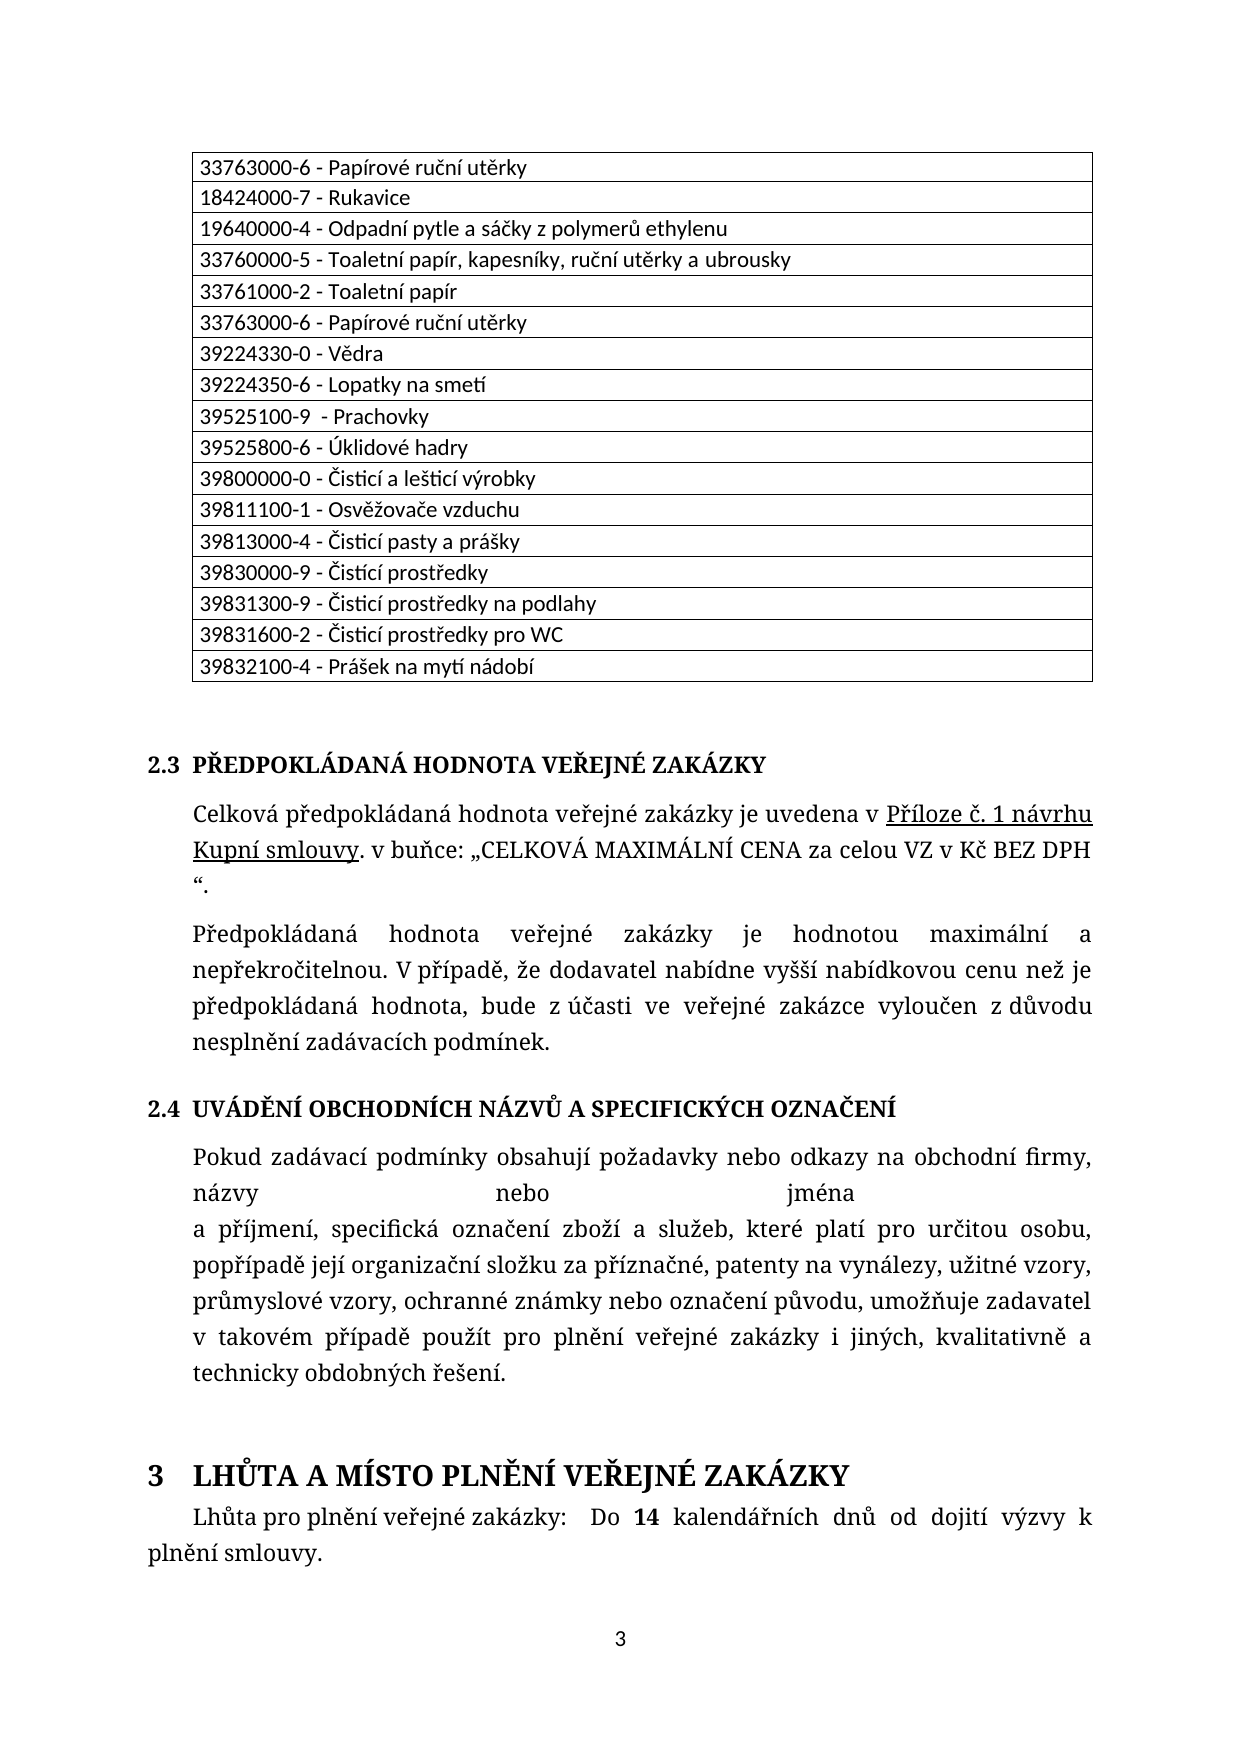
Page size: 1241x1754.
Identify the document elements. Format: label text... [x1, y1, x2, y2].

table_cell 39831300-9 - Čisticí prostředky na podlahy [193, 588, 1092, 618]
text Pokud zadávací podmínky obsahují požadavky nebo odkazy na obchodní firmy, názvy nebo jména a příjmení, specifická označení zboží a služeb, které platí pro určitou osobu, popřípadě její organizační složku za příznačné, patenty na vynálezy, užitné vzory, průmyslové vzory, ochranné známky nebo označení původu, umožňuje zadavatel v takovém případě použít pro plnění veřejné zakázky i jiných, kvalitativně a technicky obdobných řešení. [193, 1141, 1092, 1388]
table_cell 18424000-7 - Rukavice [193, 182, 1092, 212]
table_cell 39830000-9 - Čistící prostředky [193, 557, 1092, 587]
table_cell 39800000-0 - Čisticí a lešticí výrobky [193, 463, 1092, 493]
table_cell 39525800-6 - Úklidové hadry [193, 432, 1092, 462]
text Předpokládaná hodnota veřejné zakázky je hodnotou maximální a nepřekročitelnou. V případě, že dodavatel nabídne vyšší nabídkovou cenu než je předpokládaná hodnota, bude z účasti ve veřejné zakázce vyloučen z důvodu nesplnění zadávacích podmínek. [192, 918, 1092, 1057]
table_cell 39224350-6 - Lopatky na smetí [193, 370, 1092, 400]
subtitle UVÁDĚNÍ OBCHODNÍCH NÁZVŮ A SPECIFICKÝCH OZNAČENÍ [148, 1093, 1092, 1124]
table_cell 39224330-0 - Vědra [193, 338, 1092, 368]
table_cell 39525100-9 - Prachovky [193, 401, 1092, 431]
table_cell 39811100-1 - Osvěžovače vzduchu [193, 495, 1092, 525]
table_cell 19640000-4 - Odpadní pytle a sáčky z polymerů ethylenu [193, 213, 1092, 243]
table_cell 39813000-4 - Čisticí pasty a prášky [193, 526, 1092, 556]
text Celková předpokládaná hodnota veřejné zakázky je uvedena v Příloze č. 1 návrhu Kupní smlouvy. v buňce: „CELKOVÁ MAXIMÁLNÍ CENA za celou VZ v Kč BEZ DPH “. [193, 798, 1092, 901]
table_cell 39831600-2 - Čisticí prostředky pro WC [193, 620, 1092, 650]
text Lhůta pro plnění veřejné zakázky: Do 14 kalendářních dnů od dojití výzvy k plnění smlouvy. [148, 1501, 1092, 1568]
table_cell 39832100-4 - Prášek na mytí nádobí [193, 651, 1092, 681]
table_cell 33760000-5 - Toaletní papír, kapesníky, ruční utěrky a ubrousky [193, 245, 1092, 275]
table_header 33763000-6 - Papírové ruční utěrky [193, 153, 1092, 181]
subtitle LHŮTA A MÍSTO PLNĚNÍ VEŘEJNÉ ZAKÁZKY [148, 1455, 1092, 1495]
table_cell 33763000-6 - Papírové ruční utěrky [193, 307, 1092, 337]
table_cell 33761000-2 - Toaletní papír [193, 276, 1092, 306]
subtitle PŘEDPOKLÁDANÁ HODNOTA VEŘEJNÉ ZAKÁZKY [148, 749, 1092, 780]
